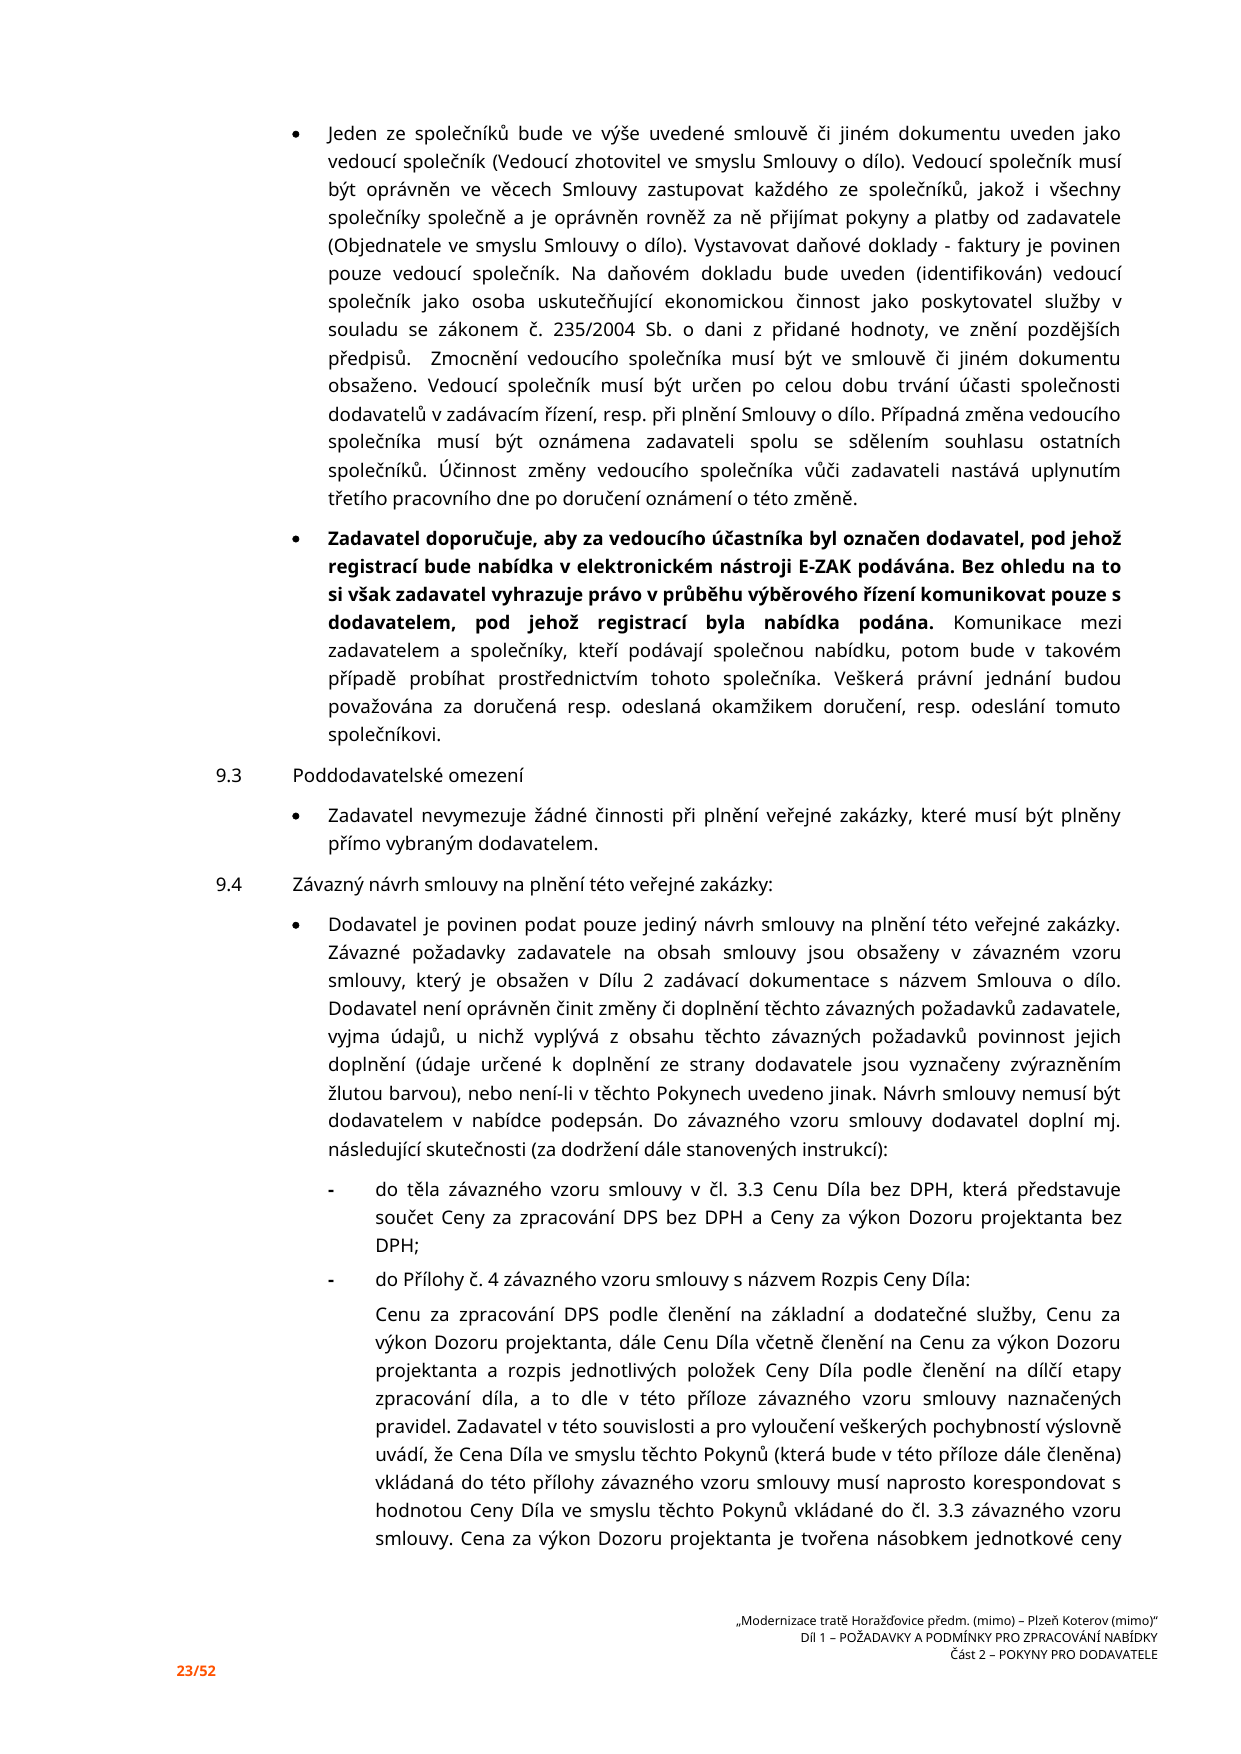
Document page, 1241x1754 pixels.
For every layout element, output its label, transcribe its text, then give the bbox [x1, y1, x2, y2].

text do těla závazného vzoru smlouvy v čl. 3.3 Cenu Díla bez DPH, která představuje součet Ceny za zpracování DPS bez DPH a Ceny za výkon Dozoru projektanta bez DPH; [328, 1176, 1122, 1258]
text Zadavatel nevymezuje žádné činnosti při plnění veřejné zakázky, které musí být plněny přímo vybraným dodavatelem. [292, 803, 1122, 856]
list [375, 1301, 1122, 1551]
text Závazný návrh smlouvy na plnění této veřejné zakázky: [216, 871, 1122, 897]
text Dodavatel je povinen podat pouze jediný návrh smlouvy na plnění této veřejné zakázky. Závazné požadavky zadavatele na obsah smlouvy jsou obsaženy v závazném vzoru smlouvy, který je obsažen v Dílu 2 zadávací dokumentace s názvem Smlouva o dílo. Dodavatel není oprávněn činit změny či doplnění těchto závazných požadavků zadavatele, vyjma údajů, u nichž vyplývá z obsahu těchto závazných požadavků povinnost jejich doplnění (údaje určené k doplnění ze strany dodavatele jsou vyznačeny zvýrazněním žlutou barvou), nebo není-li v těchto Pokynech uvedeno jinak. Návrh smlouvy nemusí být dodavatelem v nabídce podepsán. Do závazného vzoru smlouvy dodavatel doplní mj. následující skutečnosti (za dodržení dále stanovených instrukcí): [292, 912, 1122, 1161]
text Jeden ze společníků bude ve výše uvedené smlouvě či jiném dokumentu uveden jako vedoucí společník (Vedoucí zhotovitel ve smyslu Smlouvy o dílo). Vedoucí společník musí být oprávněn ve věcech Smlouvy zastupovat každého ze společníků, jakož i všechny společníky společně a je oprávněn rovněž za ně přijímat pokyny a platby od zadavatele (Objednatele ve smyslu Smlouvy o dílo). Vystavovat daňové doklady - faktury je povinen pouze vedoucí společník. Na daňovém dokladu bude uveden (identifikován) vedoucí společník jako osoba uskutečňující ekonomickou činnost jako poskytovatel služby v souladu se zákonem č. 235/2004 Sb. o dani z přidané hodnoty, ve znění pozdějších předpisů. Zmocnění vedoucího společníka musí být ve smlouvě či jiném dokumentu obsaženo. Vedoucí společník musí být určen po celou dobu trvání účasti společnosti dodavatelů v zadávacím řízení, resp. při plnění Smlouvy o dílo. Případná změna vedoucího společníka musí být oznámena zadavateli spolu se sdělením souhlasu ostatních společníků. Účinnost změny vedoucího společníka vůči zadavateli nastává uplynutím třetího pracovního dne po doručení oznámení o této změně. [292, 121, 1122, 510]
text do Přílohy č. 4 závazného vzoru smlouvy s názvem Rozpis Ceny Díla: [328, 1267, 1122, 1292]
text Poddodavatelské omezení [216, 762, 1122, 788]
text Zadavatel doporučuje, aby za vedoucího účastníka byl označen dodavatel, pod jehož registrací bude nabídka v elektronickém nástroji E-ZAK podávána. Bez ohledu na to si však zadavatel vyhrazuje právo v průběhu výběrového řízení komunikovat pouze s dodavatelem, pod jehož registrací byla nabídka podána. Komunikace mezi zadavatelem a společníky, kteří podávají společnou nabídku, potom bude v takovém případě probíhat prostřednictvím tohoto společníka. Veškerá právní jednání budou považována za doručená resp. odeslaná okamžikem doručení, resp. odeslání tomuto společníkovi. [292, 525, 1122, 747]
